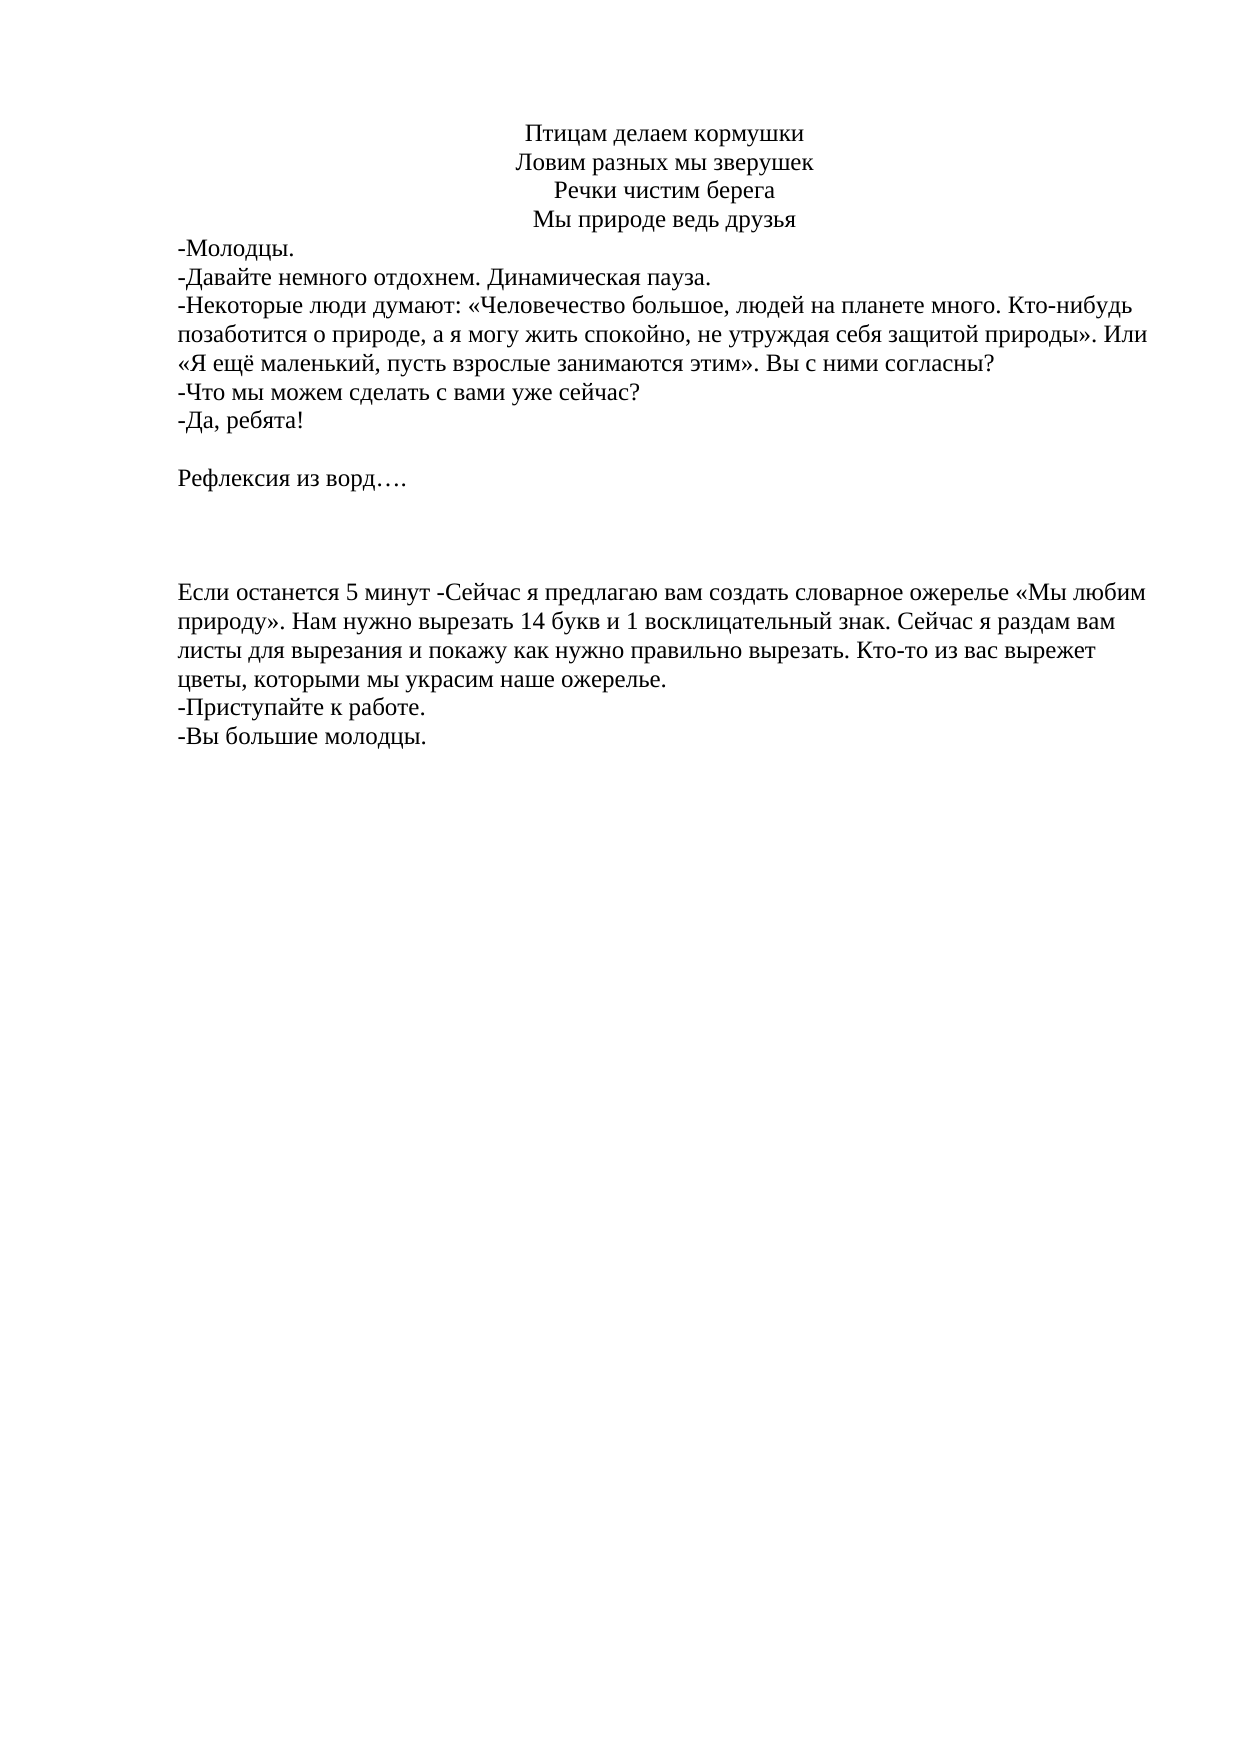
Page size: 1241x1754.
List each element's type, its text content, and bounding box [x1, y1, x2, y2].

text -Некоторые люди думают: «Человечество большое, людей на планете много. Кто-нибудь позаботится о природе, а я могу жить спокойно, не утруждая себя защитой природы». Или «Я ещё маленький, пусть взрослые занимаются этим». Вы с ними согласны? [177, 291, 1152, 377]
text Мы природе ведь друзья [177, 204, 1152, 233]
text Если останется 5 минут -Сейчас я предлагаю вам создать словарное ожерелье «Мы любим природу». Нам нужно вырезать 14 букв и 1 восклицательный знак. Сейчас я раздам вам листы для вырезания и покажу как нужно правильно вырезать. Кто-то из вас вырежет цветы, которыми мы украсим наше ожерелье. [177, 577, 1152, 692]
text Ловим разных мы зверушек [177, 147, 1152, 176]
text Птицам делаем кормушки [177, 118, 1152, 147]
text Речки чистим берега [177, 176, 1152, 204]
text -Давайте немного отдохнем. Динамическая пауза. [177, 262, 1152, 291]
text -Что мы можем сделать с вами уже сейчас? [177, 377, 1152, 406]
text -Да, ребята! [177, 406, 1152, 434]
text -Молодцы. [177, 233, 1152, 262]
text -Вы большие молодцы. [177, 721, 1152, 750]
text -Приступайте к работе. [177, 692, 1152, 721]
text Рефлексия из ворд…. [177, 463, 1152, 492]
